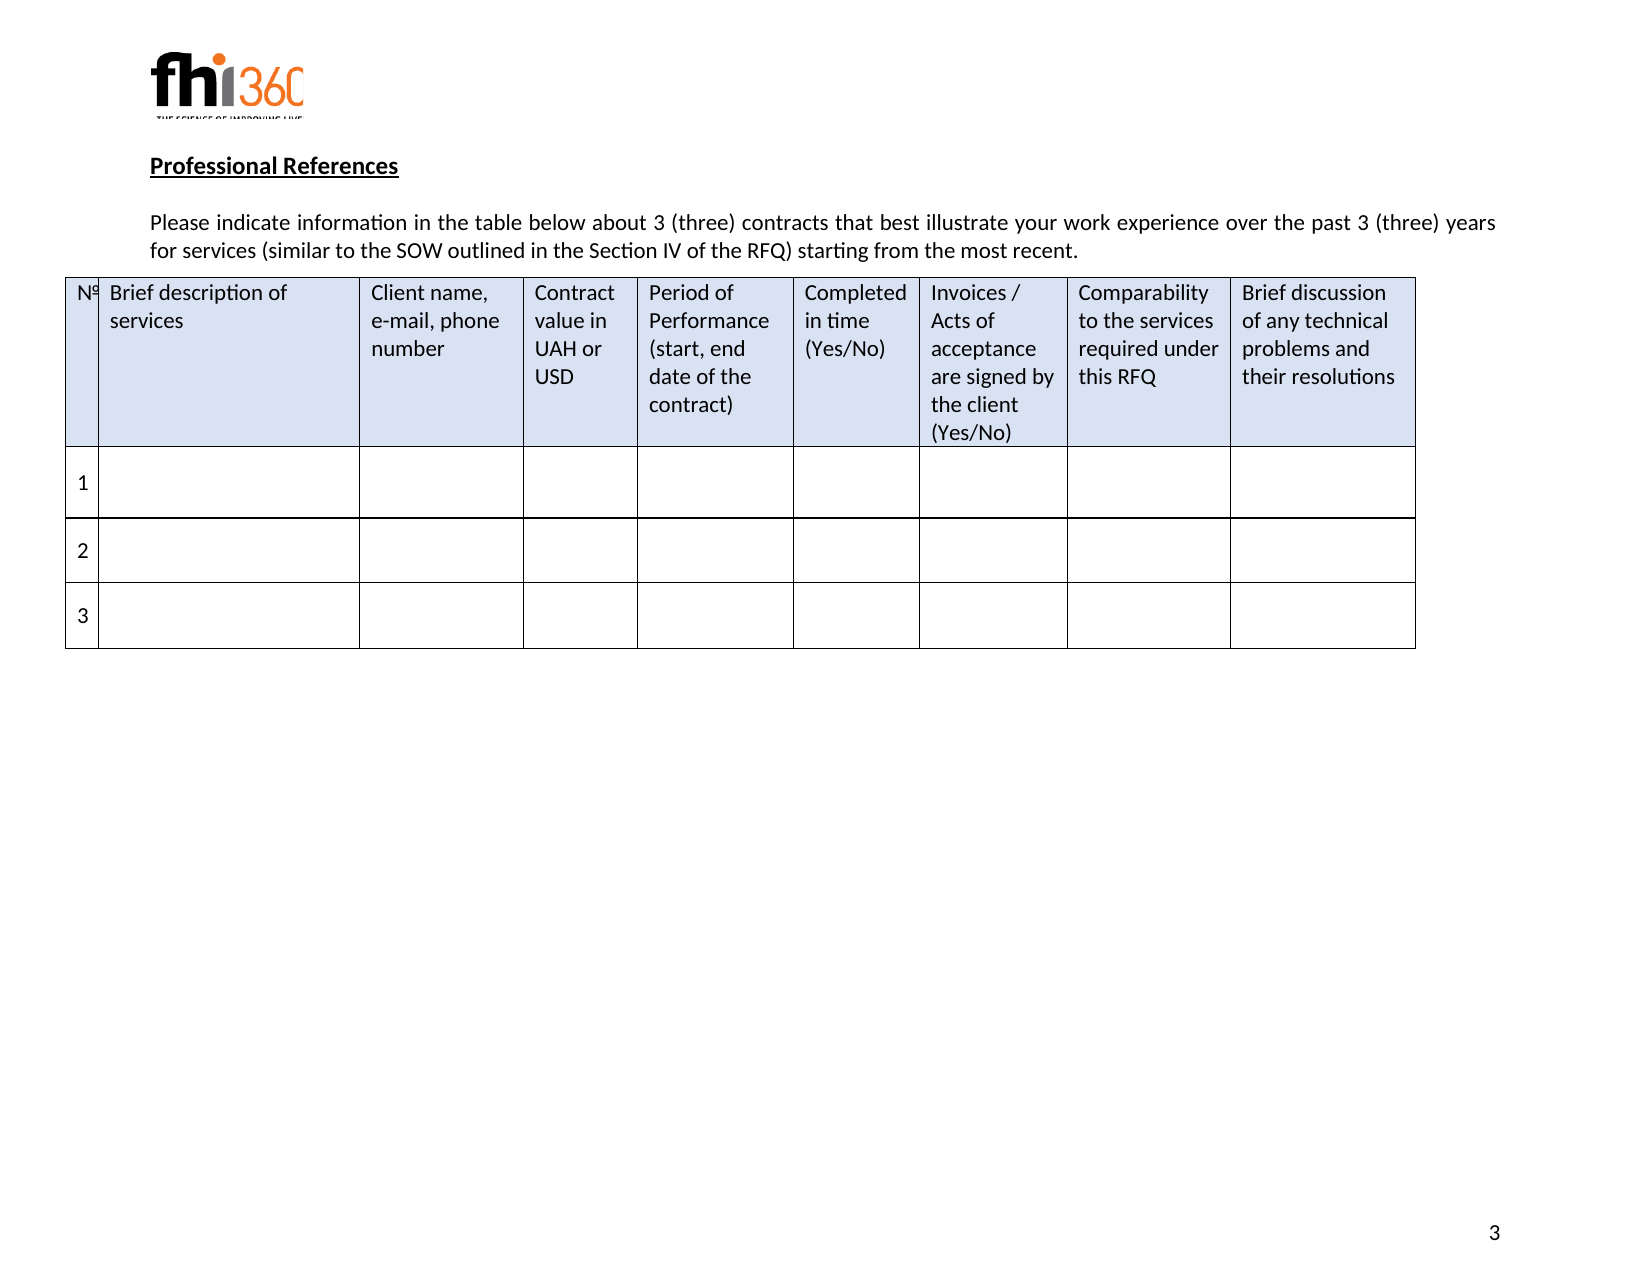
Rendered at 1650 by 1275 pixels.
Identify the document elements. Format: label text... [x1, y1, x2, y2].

table_cell [920, 519, 1067, 582]
table_cell 3 [66, 583, 98, 647]
table_cell [1231, 519, 1415, 582]
table_cell [360, 583, 523, 647]
table_cell [99, 447, 359, 517]
table_cell [524, 447, 637, 517]
table_cell [524, 583, 637, 647]
table_cell [638, 583, 793, 647]
table_cell [794, 519, 919, 582]
text Please indicate information in the table below about 3 (three) contracts that best illustrate your work experience over the past 3 (three) years for services (similar to the SOW outlined in the Section IV of the RFQ) starting from the most recent. [150, 208, 1500, 264]
table_cell [638, 519, 793, 582]
table_header Contract value in UAH or USD [524, 278, 637, 446]
table_cell [920, 447, 1067, 517]
table_cell 1 [66, 447, 98, 517]
table_cell [524, 519, 637, 582]
table_cell [920, 583, 1067, 647]
table_header Invoices / Acts of acceptance are signed by the client (Yes/No) [920, 278, 1067, 446]
table_header Brief discussion of any technical problems and their resolutions [1231, 278, 1415, 446]
table_cell [638, 447, 793, 517]
table_cell [99, 583, 359, 647]
table_header Comparability to the services required under this RFQ [1068, 278, 1230, 446]
text Professional References [150, 150, 1500, 181]
table_header Client name, e-mail, phone number [360, 278, 523, 446]
table_header Period of Performance (start, end date of the contract) [638, 278, 793, 446]
table_cell [1068, 583, 1230, 647]
table_cell [1231, 447, 1415, 517]
table_cell [360, 519, 523, 582]
table_cell [794, 583, 919, 647]
table_header № [66, 278, 98, 446]
table_cell [99, 519, 359, 582]
table_cell 2 [66, 519, 98, 582]
table_cell [1068, 447, 1230, 517]
table_cell [794, 447, 919, 517]
table_cell [360, 447, 523, 517]
table_header Brief description of services [99, 278, 359, 446]
table_header Completed in time (Yes/No) [794, 278, 919, 446]
picture [150, 52, 304, 119]
table_cell [1068, 519, 1230, 582]
table_cell [1231, 583, 1415, 647]
